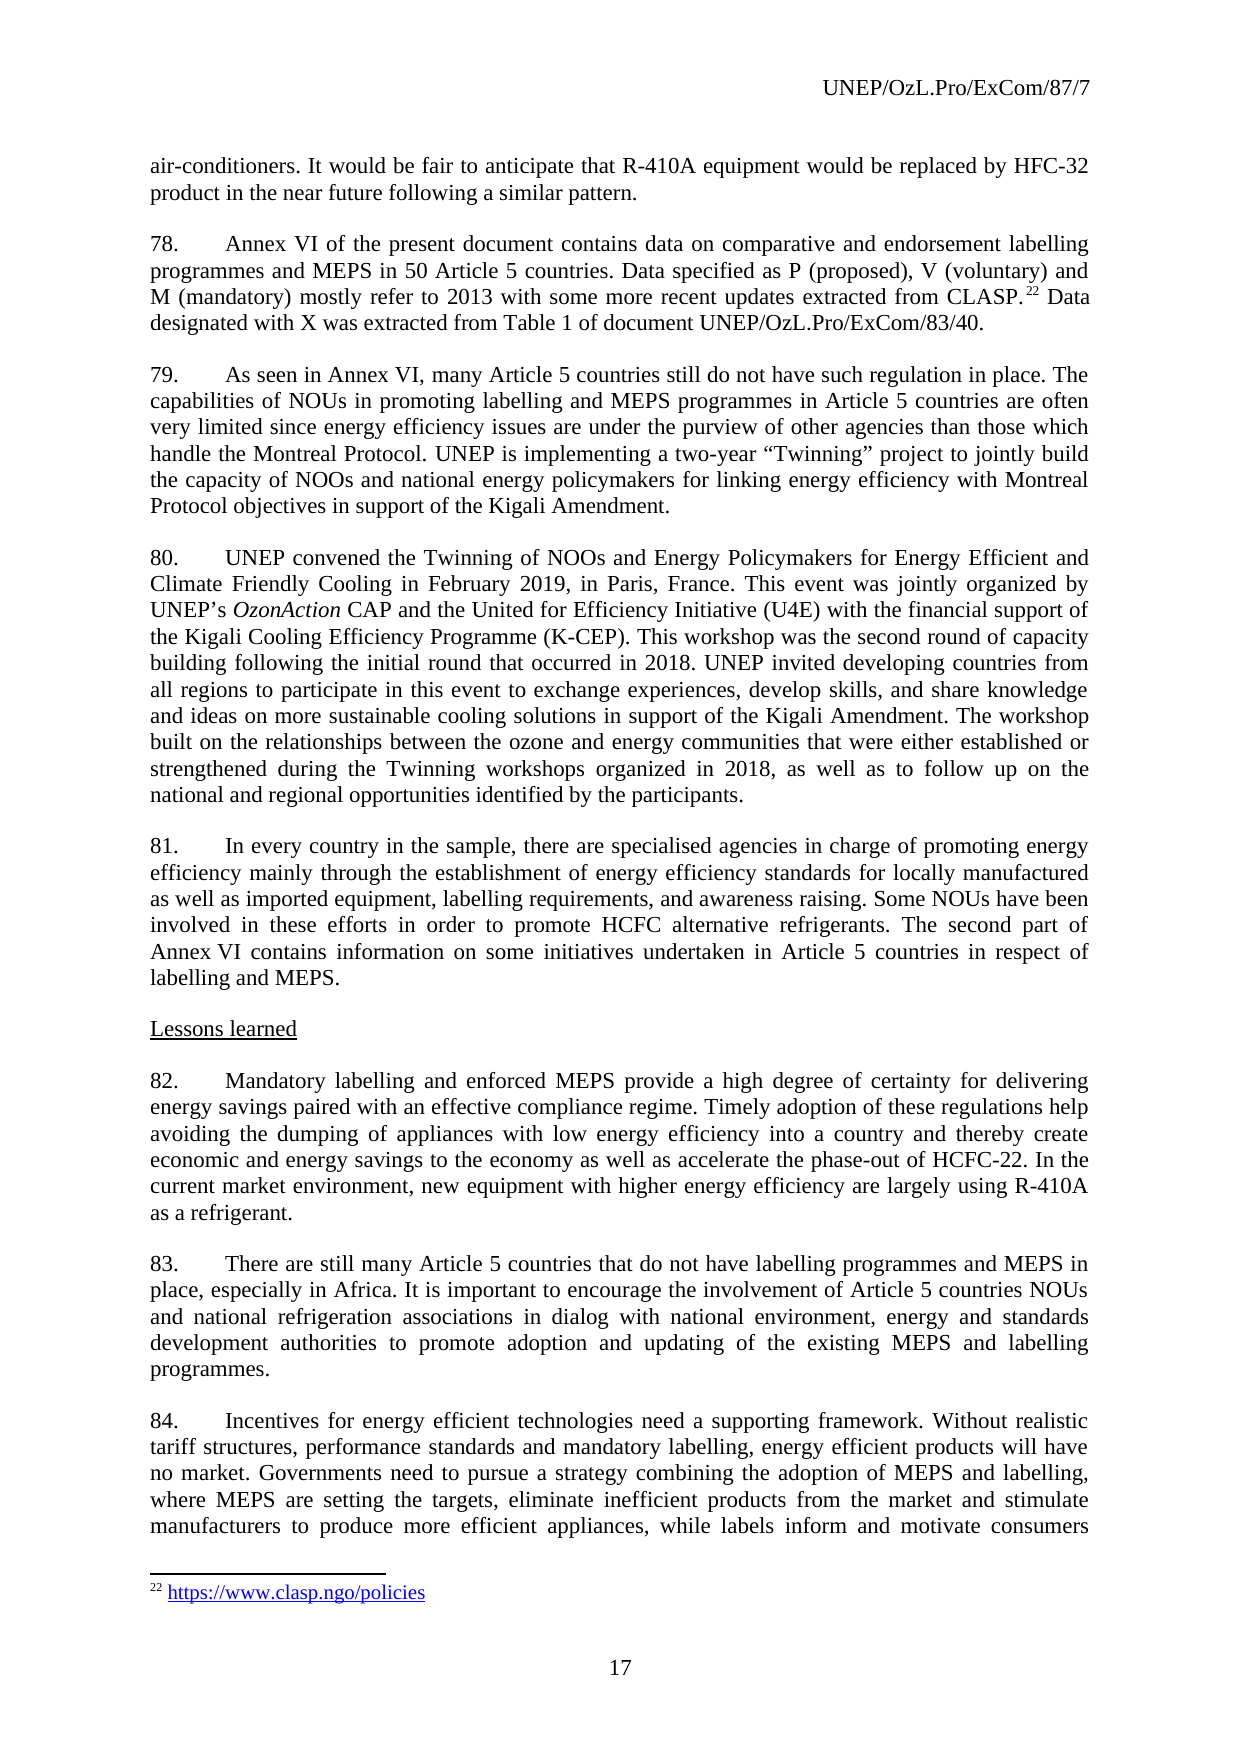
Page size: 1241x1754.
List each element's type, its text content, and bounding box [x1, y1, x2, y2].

list There are still many Article 5 countries that do not have labelling programmes and MEPS in place, especially in Africa. It is important to encourage the involvement of Article 5 countries NOUs and national refrigeration associations in dialog with national environment, energy and standards development authorities to promote adoption and updating of the existing MEPS and labelling programmes. [150, 1250, 1090, 1382]
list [150, 153, 1090, 205]
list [150, 1407, 1090, 1538]
list UNEP convened the Twinning of NOOs and Energy Policymakers for Energy Efficient and Climate Friendly Cooling in February 2019, in Paris, France. This event was jointly organized by UNEP’s OzonAction CAP and the United for Efficiency Initiative (U4E) with the financial support of the Kigali Cooling Efficiency Programme (K-CEP). This workshop was the second round of capacity building following the initial round that occurred in 2018. UNEP invited developing countries from all regions to participate in this event to exchange experiences, develop skills, and share knowledge and ideas on more sustainable cooling solutions in support of the Kigali Amendment. The workshop built on the relationships between the ozone and energy communities that were either established or strengthened during the Twinning workshops organized in 2018, as well as to follow up on the national and regional opportunities identified by the participants. [150, 544, 1090, 807]
list As seen in Annex VI, many Article 5 countries still do not have such regulation in place. The capabilities of NOUs in promoting labelling and MEPS programmes in Article 5 countries are often very limited since energy efficiency issues are under the purview of other agencies than those which handle the Montreal Protocol. UNEP is implementing a two-year “Twinning” project to jointly build the capacity of NOOs and national energy policymakers for linking energy efficiency with Montreal Protocol objectives in support of the Kigali Amendment. [150, 361, 1090, 519]
list Lessons learned [150, 1016, 1090, 1042]
list In every country in the sample, there are specialised agencies in charge of promoting energy efficiency mainly through the establishment of energy efficiency standards for locally manufactured as well as imported equipment, labelling requirements, and awareness raising. Some NOUs have been involved in these efforts in order to promote HCFC alternative refrigerants. The second part of Annex VI contains information on some initiatives undertaken in Article 5 countries in respect of labelling and MEPS. [150, 832, 1090, 991]
list Mandatory labelling and enforced MEPS provide a high degree of certainty for delivering energy savings paired with an effective compliance regime. Timely adoption of these regulations help avoiding the dumping of appliances with low energy efficiency into a country and thereby create economic and energy savings to the economy as well as accelerate the phase-out of HCFC-22. In the current market environment, new equipment with higher energy efficiency are largely using R-410A as a refrigerant. [150, 1067, 1090, 1225]
list Annex VI of the present document contains data on comparative and endorsement labelling programmes and MEPS in 50 Article 5 countries. Data specified as P (proposed), V (voluntary) and M (mandatory) mostly refer to 2013 with some more recent updates extracted from CLASP. Data designated with X was extracted from Table 1 of document UNEP/OzL.Pro/ExCom/83/40. [150, 230, 1090, 336]
